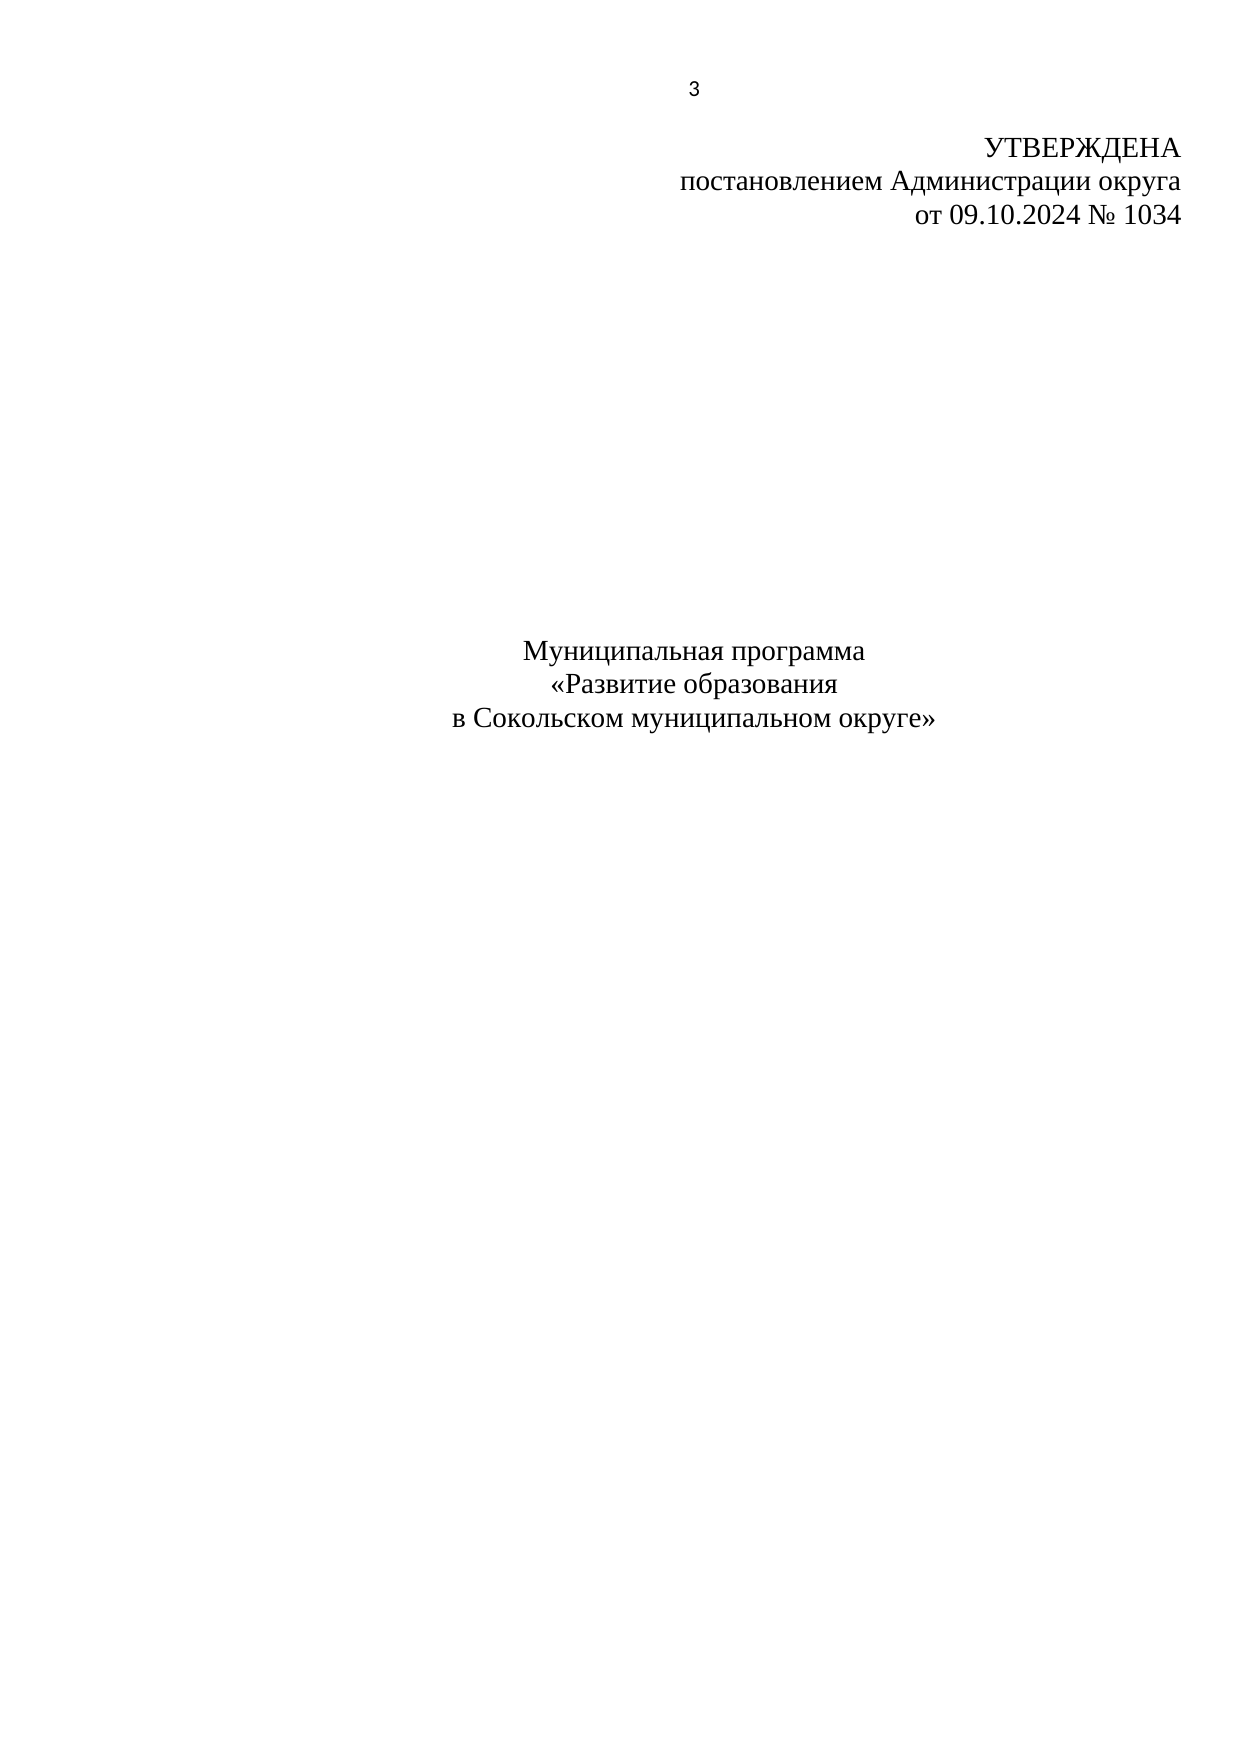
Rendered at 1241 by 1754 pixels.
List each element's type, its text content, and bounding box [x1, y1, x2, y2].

text УТВЕРЖДЕНА [207, 130, 1181, 163]
text «Развитие образования [207, 667, 1181, 700]
text Муниципальная программа [207, 633, 1181, 667]
text от 09.10.2024 № 1034 [207, 197, 1181, 231]
text в Сокольском муниципальном округе» [207, 700, 1181, 734]
text постановлением Администрации округа [207, 163, 1181, 197]
